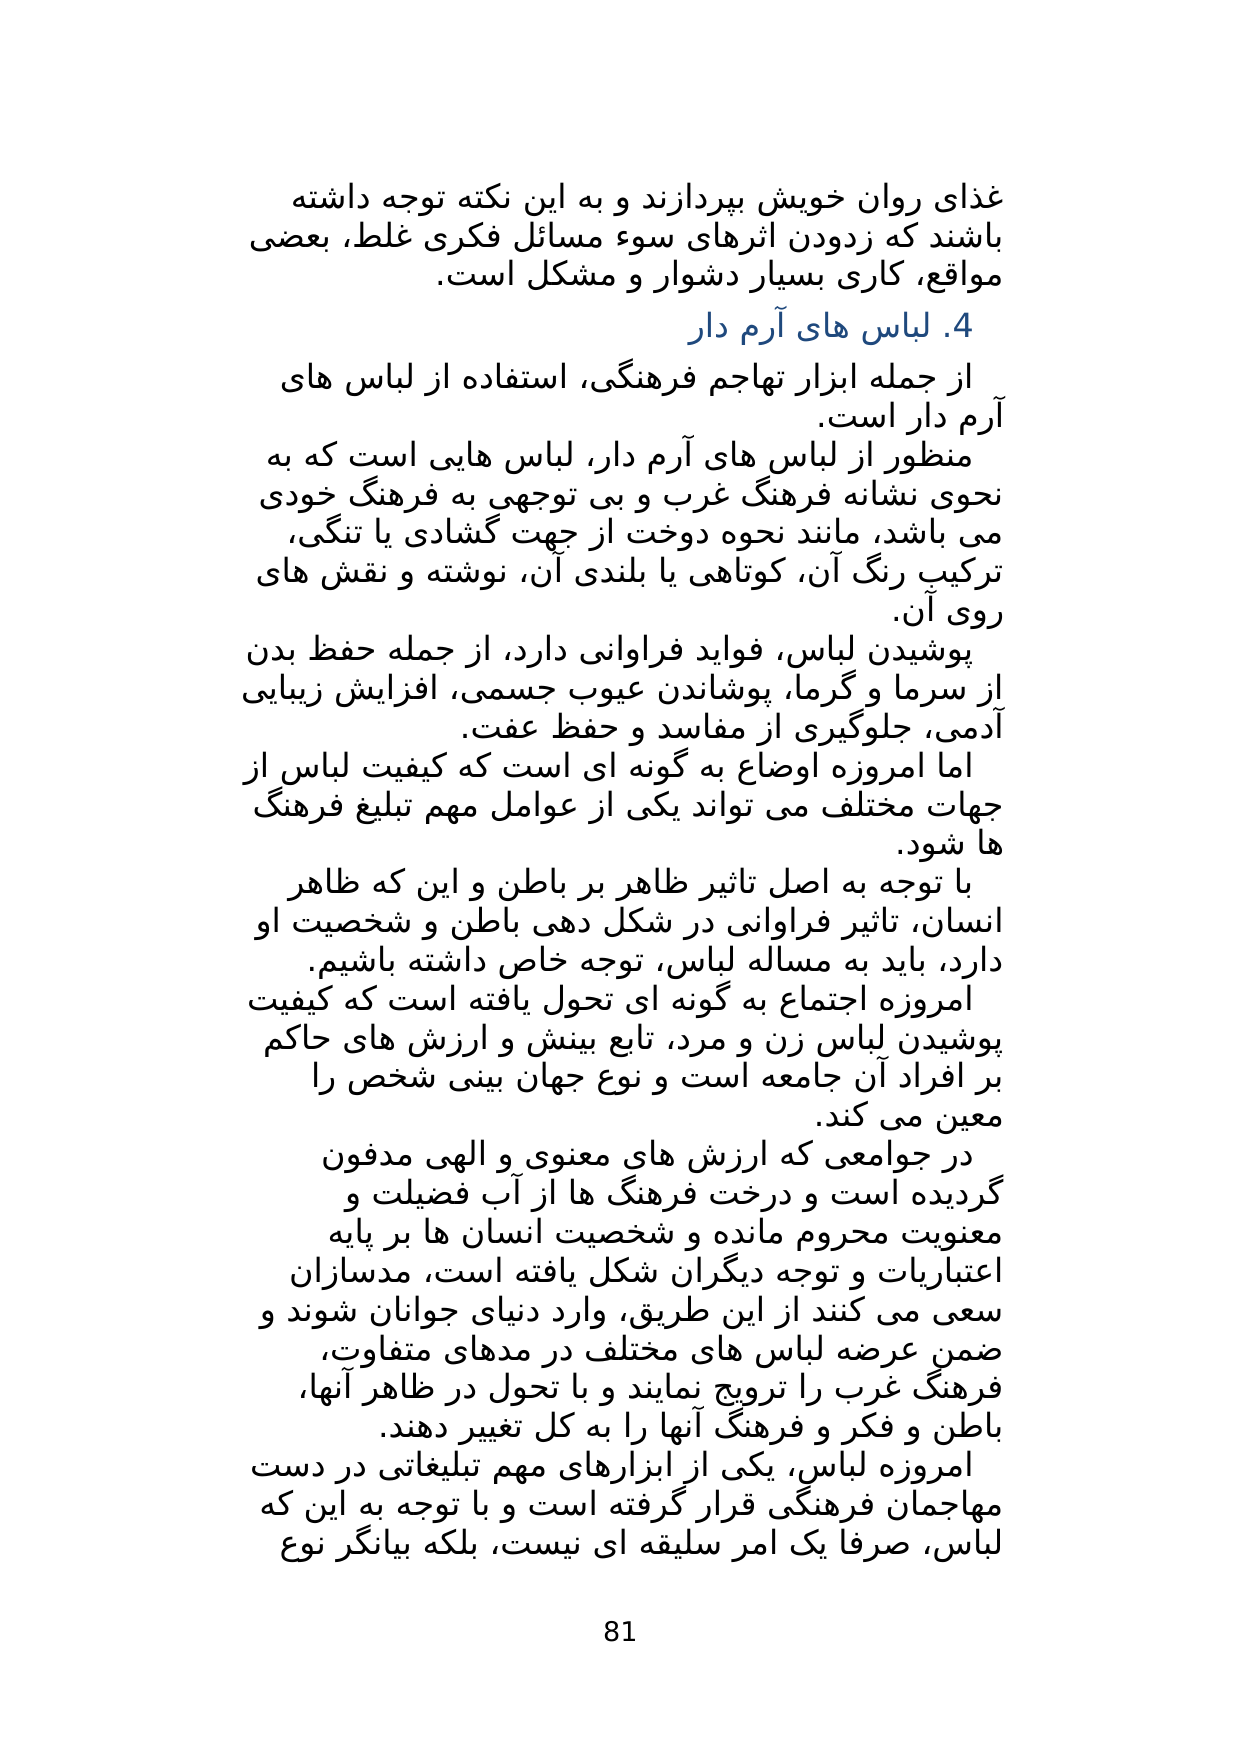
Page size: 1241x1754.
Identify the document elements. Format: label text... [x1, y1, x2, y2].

text از جمله ابزار تهاجم فرهنگی، استفاده از لباس های آرم دار است. [236, 358, 1004, 435]
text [236, 1446, 1004, 1562]
subtitle 4. لباس های آرم دار [236, 306, 1004, 345]
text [236, 177, 1004, 294]
text منظور از لباس های آرم دار، لباس هایی است که به نحوی نشانه فرهنگ غرب و بی توجهی به فرهنگ خودی می باشد، مانند نحوه دوخت از جهت گشادی یا تنگی، ترکیب رنگ آن، کوتاهی یا بلندی آن، نوشته و نقش های روی آن. [236, 435, 1004, 629]
text با توجه به اصل تاثیر ظاهر بر باطن و این که ظاهر انسان، تاثیر فراوانی در شکل دهی باطن و شخصیت او دارد، باید به مساله لباس، توجه خاص داشته باشیم. [236, 863, 1004, 979]
text اما امروزه اوضاع به گونه ای است که کیفیت لباس از جهات مختلف می تواند یکی از عوامل مهم تبلیغ فرهنگ ها شود. [236, 746, 1004, 863]
text پوشیدن لباس، فواید فراوانی دارد، از جمله حفظ بدن از سرما و گرما، پوشاندن عیوب جسمی، افزایش زیبایی آدمی، جلوگیری از مفاسد و حفظ عفت. [236, 629, 1004, 746]
text در جوامعی که ارزش های معنوی و الهی مدفون گردیده است و درخت فرهنگ ها از آب فضیلت و معنویت محروم مانده و شخصیت انسان ها بر پایه اعتباریات و توجه دیگران شکل یافته است، مدسازان سعی می کنند از این طریق، وارد دنیای جوانان شوند و ضمن عرضه لباس های مختلف در مدهای متفاوت، فرهنگ غرب را ترویج نمایند و با تحول در ظاهر آنها، باطن و فکر و فرهنگ آنها را به کل تغییر دهند. [236, 1135, 1004, 1446]
text امروزه اجتماع به گونه ای تحول یافته است که کیفیت پوشیدن لباس زن و مرد، تابع بینش و ارزش های حاکم بر افراد آن جامعه است و نوع جهان بینی شخص را معین می کند. [236, 979, 1004, 1135]
